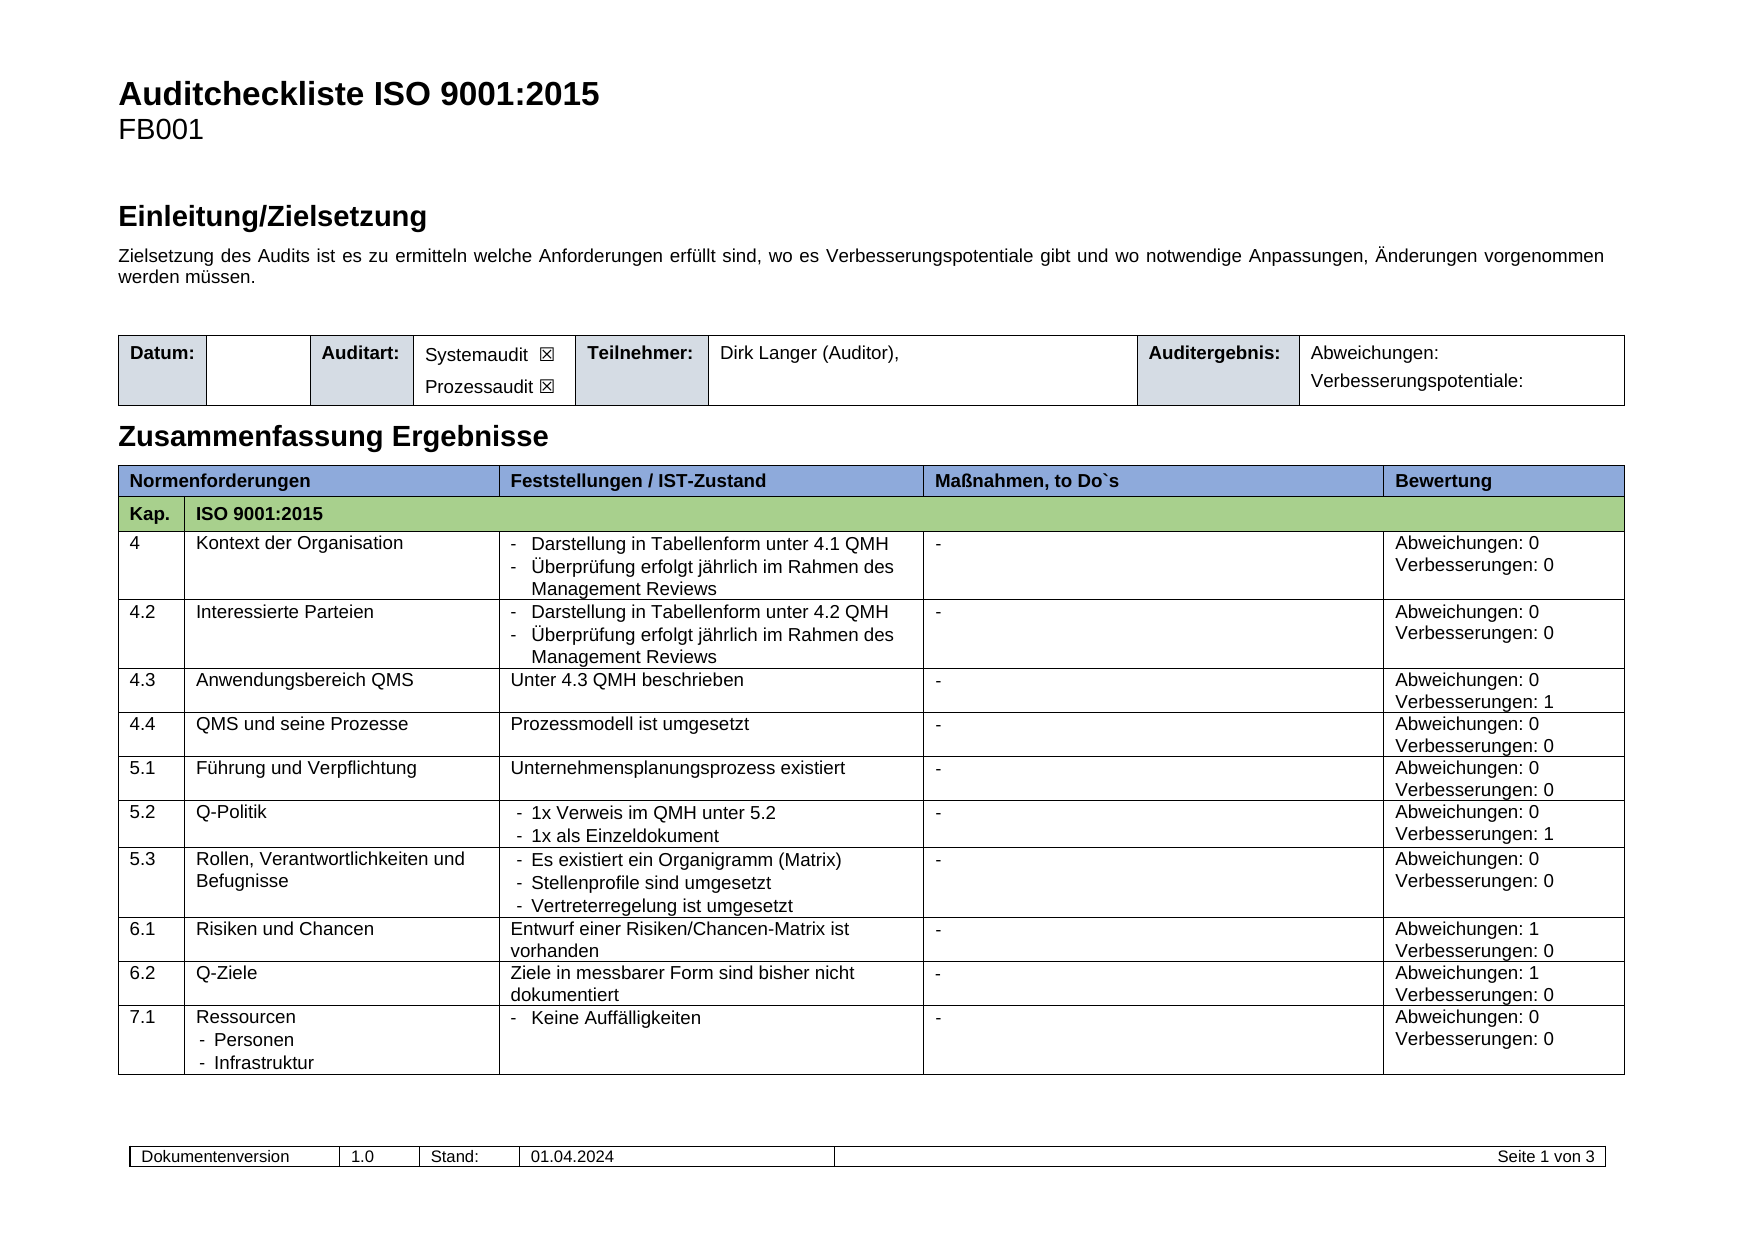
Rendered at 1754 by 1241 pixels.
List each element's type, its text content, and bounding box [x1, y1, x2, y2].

table_header Dirk Langer (Auditor), [709, 336, 1137, 405]
table_cell [924, 713, 1383, 756]
table_cell Abweichungen: 0 Verbesserungen: 0 [1384, 600, 1624, 668]
table_cell Unternehmensplanungsprozess existiert [500, 757, 923, 800]
table_cell [924, 532, 1383, 599]
table_cell Abweichungen: 0 Verbesserungen: 0 [1384, 848, 1624, 917]
table_header Normenforderungen [119, 466, 499, 496]
table_cell Abweichungen: 1 Verbesserungen: 0 [1384, 918, 1624, 961]
table_header Auditergebnis: [1138, 336, 1299, 405]
table_cell Abweichungen: 0 Verbesserungen: 1 [1384, 801, 1624, 847]
table_cell Risiken und Chancen [185, 918, 499, 961]
table_cell Führung und Verpflichtung [185, 757, 499, 800]
table_header Feststellungen / IST-Zustand [500, 466, 923, 496]
table_cell QMS und seine Prozesse [185, 713, 499, 756]
table_cell [924, 801, 1383, 847]
table_cell 5.2 [119, 801, 184, 847]
table_cell Kontext der Organisation [185, 532, 499, 599]
table_cell 4.4 [119, 713, 184, 756]
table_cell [1384, 1006, 1624, 1074]
table_cell 4.3 [119, 669, 184, 712]
table_header Teilnehmer: [576, 336, 708, 405]
table_cell [924, 1006, 1383, 1074]
table_header Systemaudit Prozessaudit [414, 336, 575, 405]
table_cell [924, 600, 1383, 668]
table_cell 5.1 [119, 757, 184, 800]
table_cell Anwendungsbereich QMS [185, 669, 499, 712]
table_cell 6.1 [119, 918, 184, 961]
text Zusammenfassung Ergebnisse [118, 419, 1606, 452]
table_cell Abweichungen: 0 Verbesserungen: 1 [1384, 669, 1624, 712]
table_cell Darstellung in Tabellenform unter 4.1 QMH Überprüfung erfolgt jährlich im Rahmen des Management Reviews [500, 532, 923, 599]
table_header Datum: [119, 336, 206, 405]
table_cell Rollen, Verantwortlichkeiten und Befugnisse [185, 848, 499, 917]
table_cell Abweichungen: 0 Verbesserungen: 0 [1384, 532, 1624, 599]
table_cell Ziele in messbarer Form sind bisher nicht dokumentiert [500, 962, 923, 1005]
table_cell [185, 1006, 499, 1074]
table_cell Darstellung in Tabellenform unter 4.2 QMH Überprüfung erfolgt jährlich im Rahmen des Management Reviews [500, 600, 923, 668]
table_cell Q-Ziele [185, 962, 499, 1005]
table_header Bewertung [1384, 466, 1624, 496]
table_cell 4.2 [119, 600, 184, 668]
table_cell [500, 1006, 923, 1074]
table_cell 1x Verweis im QMH unter 5.2 1x als Einzeldokument [500, 801, 923, 847]
table_cell [924, 757, 1383, 800]
table_header Abweichungen: Verbesserungspotentiale: [1300, 336, 1624, 405]
table_header Auditart: [311, 336, 413, 405]
table_cell 5.3 [119, 848, 184, 917]
table_cell Q-Politik [185, 801, 499, 847]
text Zielsetzung des Audits ist es zu ermitteln welche Anforderungen erfüllt sind, wo es Verbesserungspotentiale gibt und wo notwendige Anpassungen, Änderungen vorgenommen werden müssen. [118, 245, 1606, 288]
table_cell [924, 848, 1383, 917]
table_cell Entwurf einer Risiken/Chancen-Matrix ist vorhanden [500, 918, 923, 961]
table_cell Unter 4.3 QMH beschrieben [500, 669, 923, 712]
table_header [207, 336, 310, 405]
text Einleitung/Zielsetzung [118, 199, 1606, 232]
table_cell Interessierte Parteien [185, 600, 499, 668]
table_cell 4 [119, 532, 184, 599]
table_cell Es existiert ein Organigramm (Matrix) Stellenprofile sind umgesetzt Vertreterregelung ist umgesetzt [500, 848, 923, 917]
table_cell ISO 9001:2015 [185, 497, 1624, 531]
table_cell Abweichungen: 0 Verbesserungen: 0 [1384, 757, 1624, 800]
table_cell Abweichungen: 1 Verbesserungen: 0 [1384, 962, 1624, 1005]
table_cell Abweichungen: 0 Verbesserungen: 0 [1384, 713, 1624, 756]
table_cell Prozessmodell ist umgesetzt [500, 713, 923, 756]
table_cell Kap. [119, 497, 184, 531]
table_cell [924, 962, 1383, 1005]
table_cell 6.2 [119, 962, 184, 1005]
table_cell [924, 669, 1383, 712]
table_cell 7.1 [119, 1006, 184, 1074]
table_header Maßnahmen, to Do`s [924, 466, 1383, 496]
table_cell [924, 918, 1383, 961]
